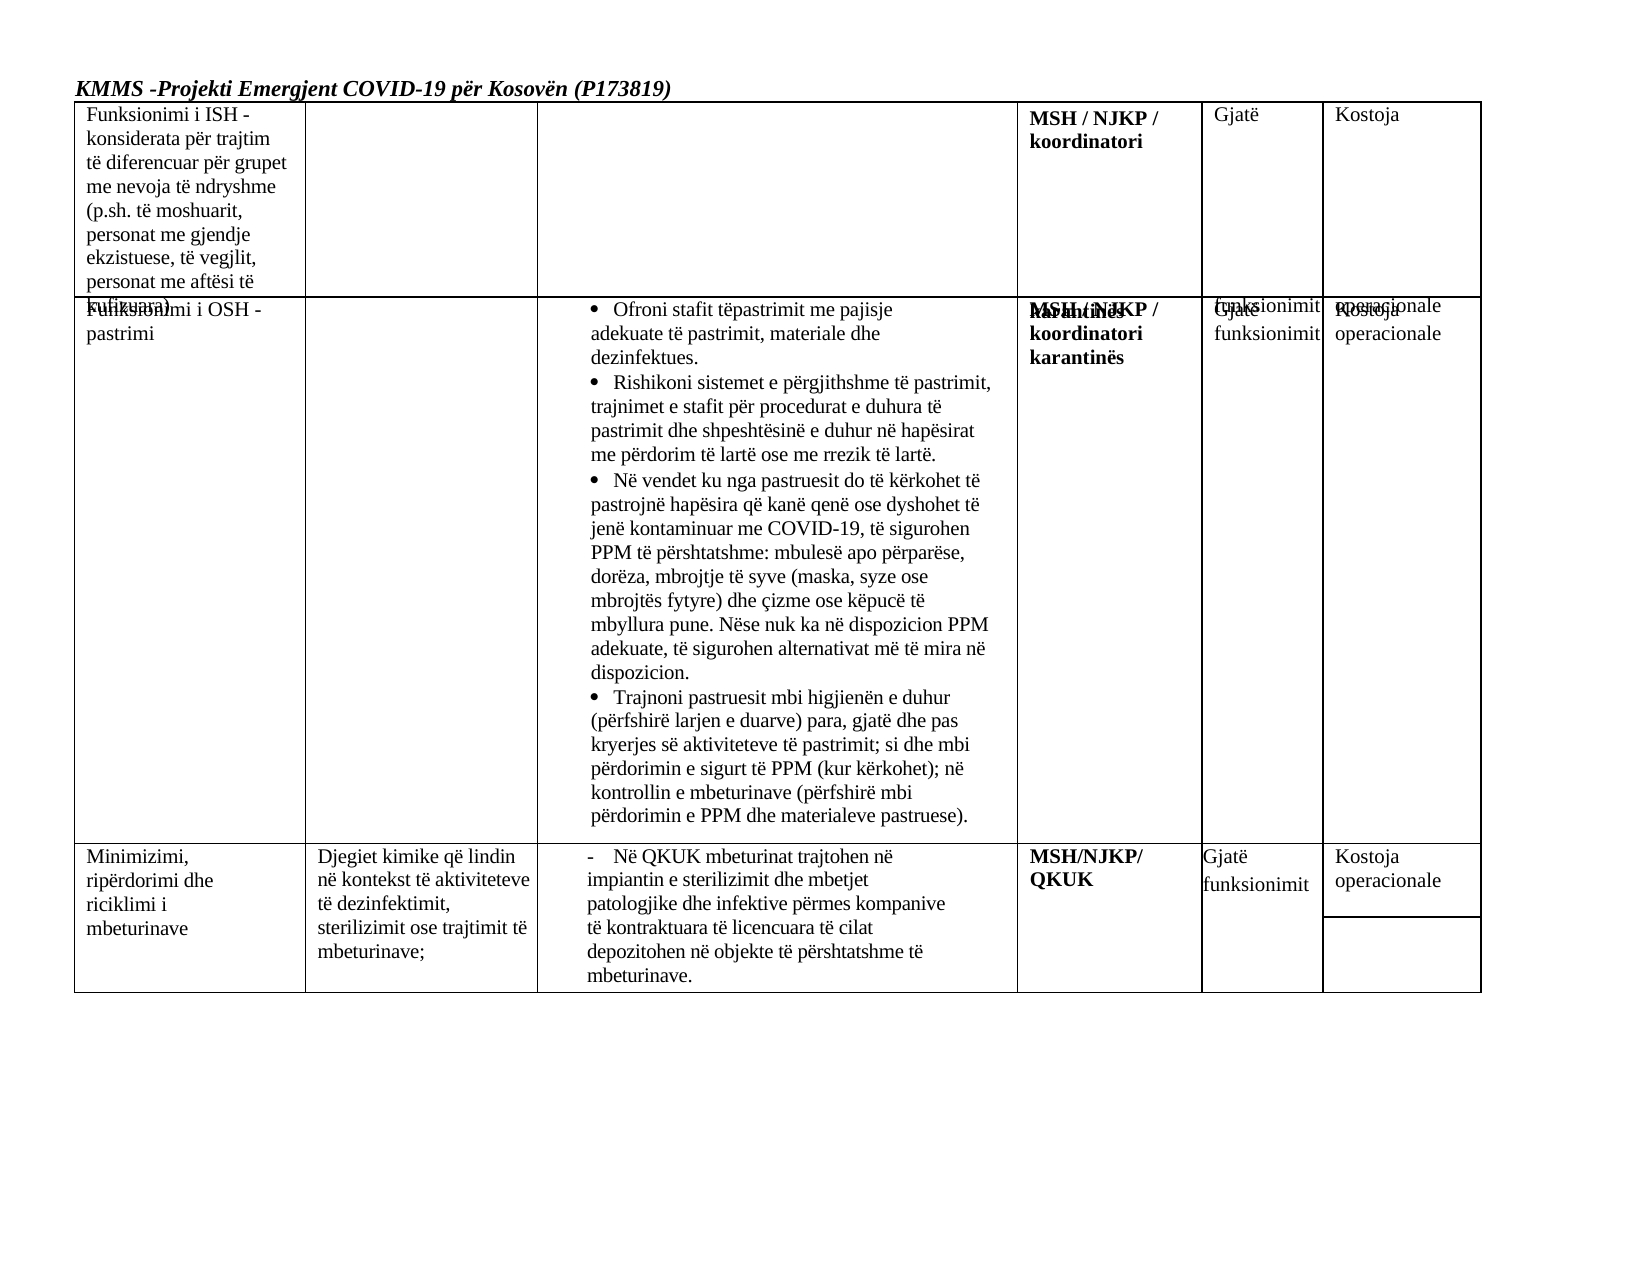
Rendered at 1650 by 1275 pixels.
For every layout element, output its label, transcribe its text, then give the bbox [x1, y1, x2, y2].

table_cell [75, 103, 305, 296]
table_cell [306, 103, 537, 296]
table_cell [1324, 844, 1480, 916]
table_cell Gjatë funksionimit [1203, 298, 1322, 843]
table_cell Kostoja operacionale [1324, 298, 1480, 843]
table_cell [1018, 103, 1201, 296]
table_cell [538, 103, 1017, 296]
table_cell [306, 298, 537, 843]
table_cell [1324, 918, 1480, 992]
table_cell Ofroni stafit tëpastrimit me pajisje adekuate të pastrimit, materiale dhe dezinfektues. Rishikoni sistemet e përgjithshme të pastrimit, trajnimet e stafit për procedurat e duhura të pastrimit dhe shpeshtësinë e duhur në hapësirat me përdorim të lartë ose me rrezik të lartë. Në vendet ku nga pastruesit do të kërkohet të pastrojnë hapësira që kanë qenë ose dyshohet të jenë kontaminuar me COVID-19, të sigurohen PPM të përshtatshme: mbulesë apo përparëse, dorëza, mbrojtje të syve (maska, syze ose mbrojtës fytyre) dhe çizme ose këpucë të mbyllura pune. Nëse nuk ka në dispozicion PPM adekuate, të sigurohen alternativat më të mira në dispozicion. Trajnoni pastruesit mbi higjienën e duhur (përfshirë larjen e duarve) para, gjatë dhe pas kryerjes së aktiviteteve të pastrimit; si dhe mbi përdorimin e sigurt të PPM (kur kërkohet); në kontrollin e mbeturinave (përfshirë mbi përdorimin e PPM dhe materialeve pastruese). [538, 298, 1017, 843]
table_cell Funksionimi i OSH - pastrimi [75, 298, 305, 843]
table_cell MSH/NJKP/​​QKUK [1018, 844, 1201, 992]
table_cell Djegiet kimike që lindin në kontekst të aktiviteteve të dezinfektimit, sterilizimit ose trajtimit të mbeturinave; [306, 844, 537, 992]
table_cell Gjatë funksionimit [1203, 103, 1322, 296]
table_cell - Në QKUK mbeturinat trajtohen në impiantin e sterilizimit dhe mbetjet patologjike dhe infektive përmes kompanive të kontraktuara të licencuara të cilat depozitohen në objekte të përshtatshme të mbeturinave. [538, 844, 1017, 992]
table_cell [1324, 103, 1480, 296]
table_cell Minimizimi, ripërdorimi dhe riciklimi i mbeturinave [75, 844, 305, 992]
table_cell Gjatë funksionimit [1203, 844, 1322, 992]
table_cell MSH / NJKP / ​​ koordinatori karantinës [1018, 298, 1201, 843]
